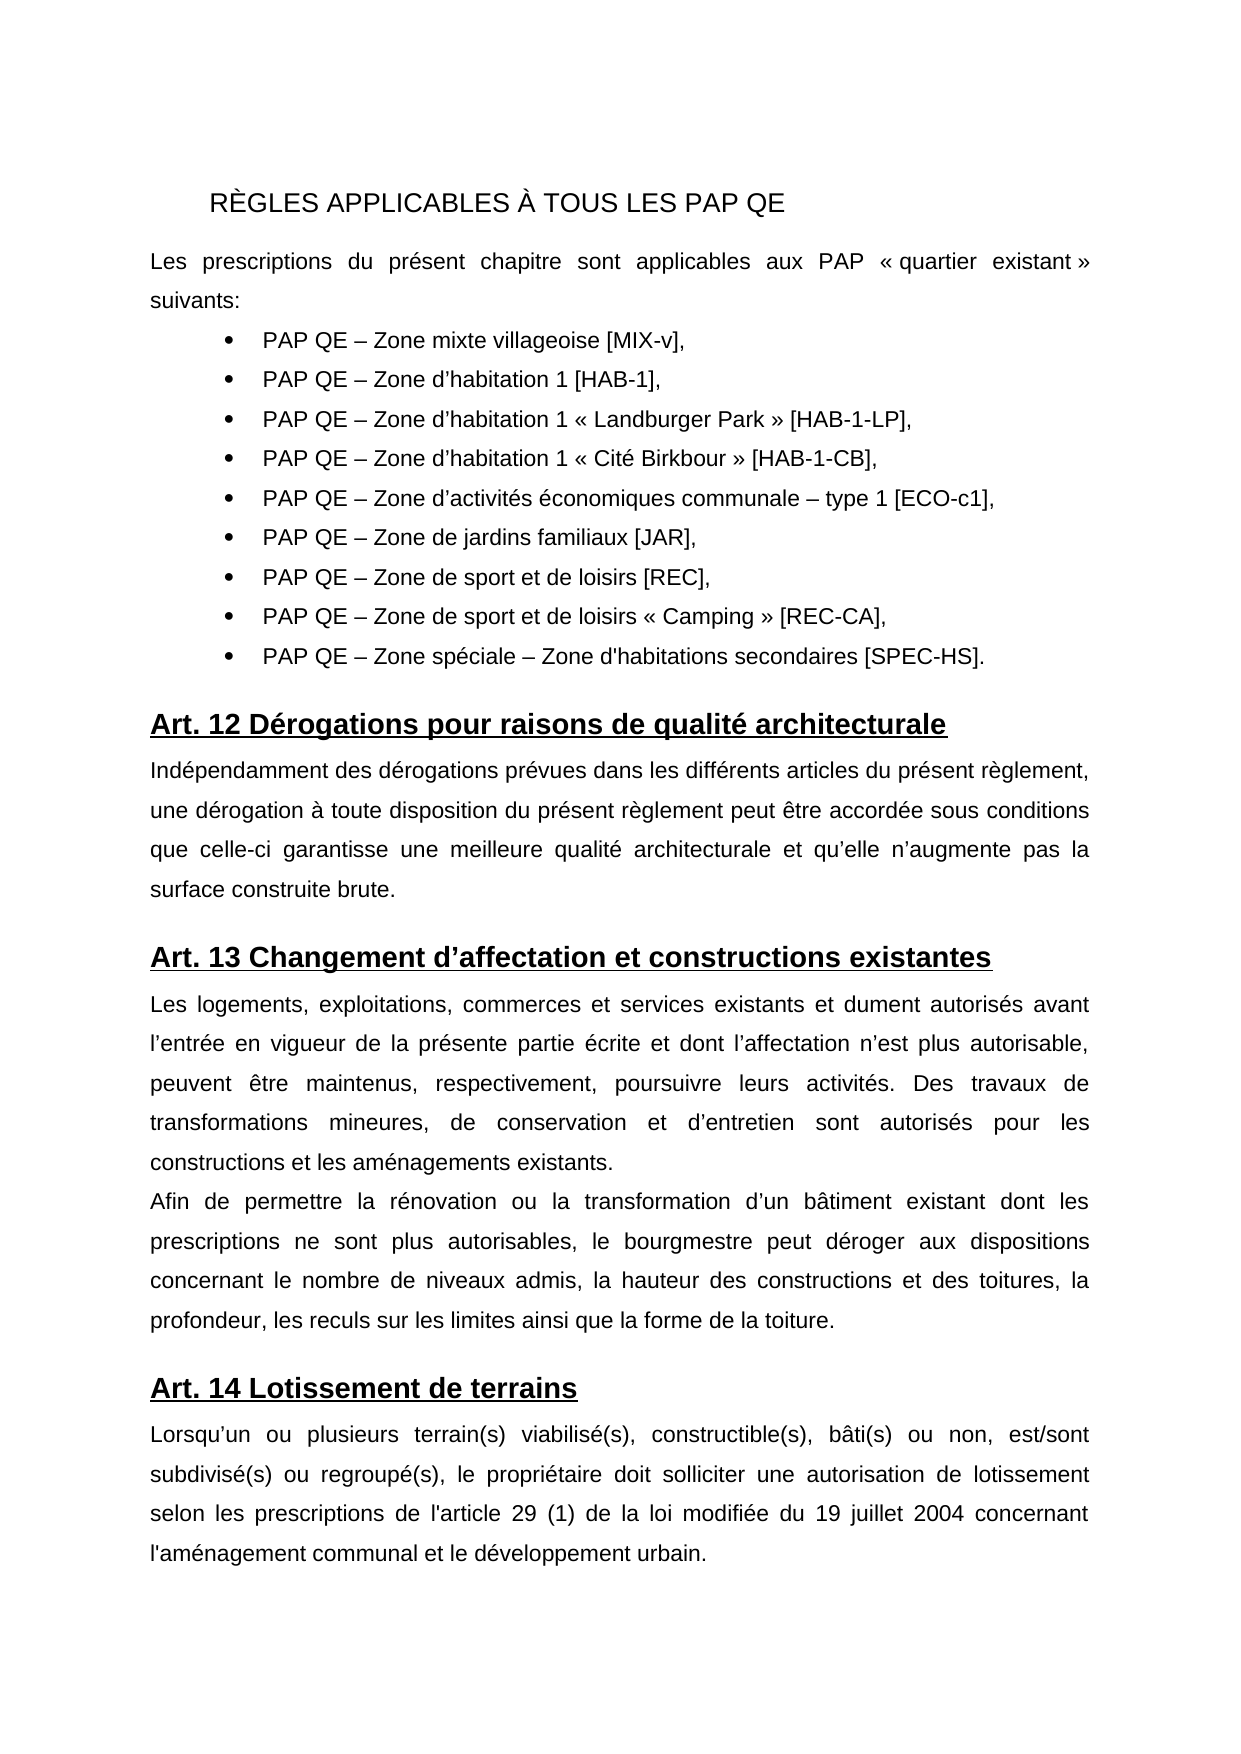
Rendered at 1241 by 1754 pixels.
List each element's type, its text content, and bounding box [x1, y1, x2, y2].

text Lorsqu’un ou plusieurs terrain(s) viabilisé(s), constructible(s), bâti(s) ou non, est/sont subdivisé(s) ou regroupé(s), le propriétaire doit solliciter une autorisation de lotissement selon les prescriptions de l'article 29 (1) de la loi modifiée du 19 juillet 2004 concernant l'aménagement communal et le développement urbain. [150, 1421, 1090, 1566]
subtitle Art. 14 Lotissement de terrains [150, 1371, 1090, 1404]
text Afin de permettre la rénovation ou la transformation d’un bâtiment existant dont les prescriptions ne sont plus autorisables, le bourgmestre peut déroger aux dispositions concernant le nombre de niveaux admis, la hauteur des constructions et des toitures, la profondeur, les reculs sur les limites ainsi que la forme de la toiture. [150, 1188, 1090, 1333]
list PAP QE – Zone d’activités économiques communale – type 1 [ECO-c1], [225, 485, 1090, 511]
text Indépendamment des dérogations prévues dans les différents articles du présent règlement, une dérogation à toute disposition du présent règlement peut être accordée sous conditions que celle-ci garantisse une meilleure qualité architecturale et qu’elle n’augmente pas la surface construite brute. [150, 757, 1090, 902]
list PAP QE – Zone d’habitation 1 « Landburger Park » [HAB-1-LP], [225, 406, 1090, 432]
text Les logements, exploitations, commerces et services existants et dument autorisés avant l’entrée en vigueur de la présente partie écrite et dont l’affectation n’est plus autorisable, peuvent être maintenus, respectivement, poursuivre leurs activités. Des travaux de transformations mineures, de conservation et d’entretien sont autorisés pour les constructions et les aménagements existants. [150, 991, 1090, 1175]
list PAP QE – Zone de sport et de loisirs « Camping » [REC-CA], [225, 603, 1090, 629]
list PAP QE – Zone mixte villageoise [MIX-v], [225, 327, 1090, 353]
text Les prescriptions du présent chapitre sont applicables aux PAP « quartier existant » suivants: [150, 248, 1090, 314]
list PAP QE – Zone spéciale – Zone d'habitations secondaires [SPEC-HS]. [225, 643, 1090, 669]
subtitle Art. 13 Changement d’affectation et constructions existantes [150, 940, 1090, 974]
subtitle Art. 12 Dérogations pour raisons de qualité architecturale [150, 707, 1090, 741]
list PAP QE – Zone d’habitation 1 [HAB-1], [225, 366, 1090, 393]
list PAP QE – Zone de sport et de loisirs [REC], [225, 564, 1090, 590]
title Règles applicables à tous les PAP QE [209, 187, 1090, 219]
list PAP QE – Zone d’habitation 1 « Cité Birkbour » [HAB-1-CB], [225, 445, 1090, 472]
list PAP QE – Zone de jardins familiaux [JAR], [225, 524, 1090, 551]
